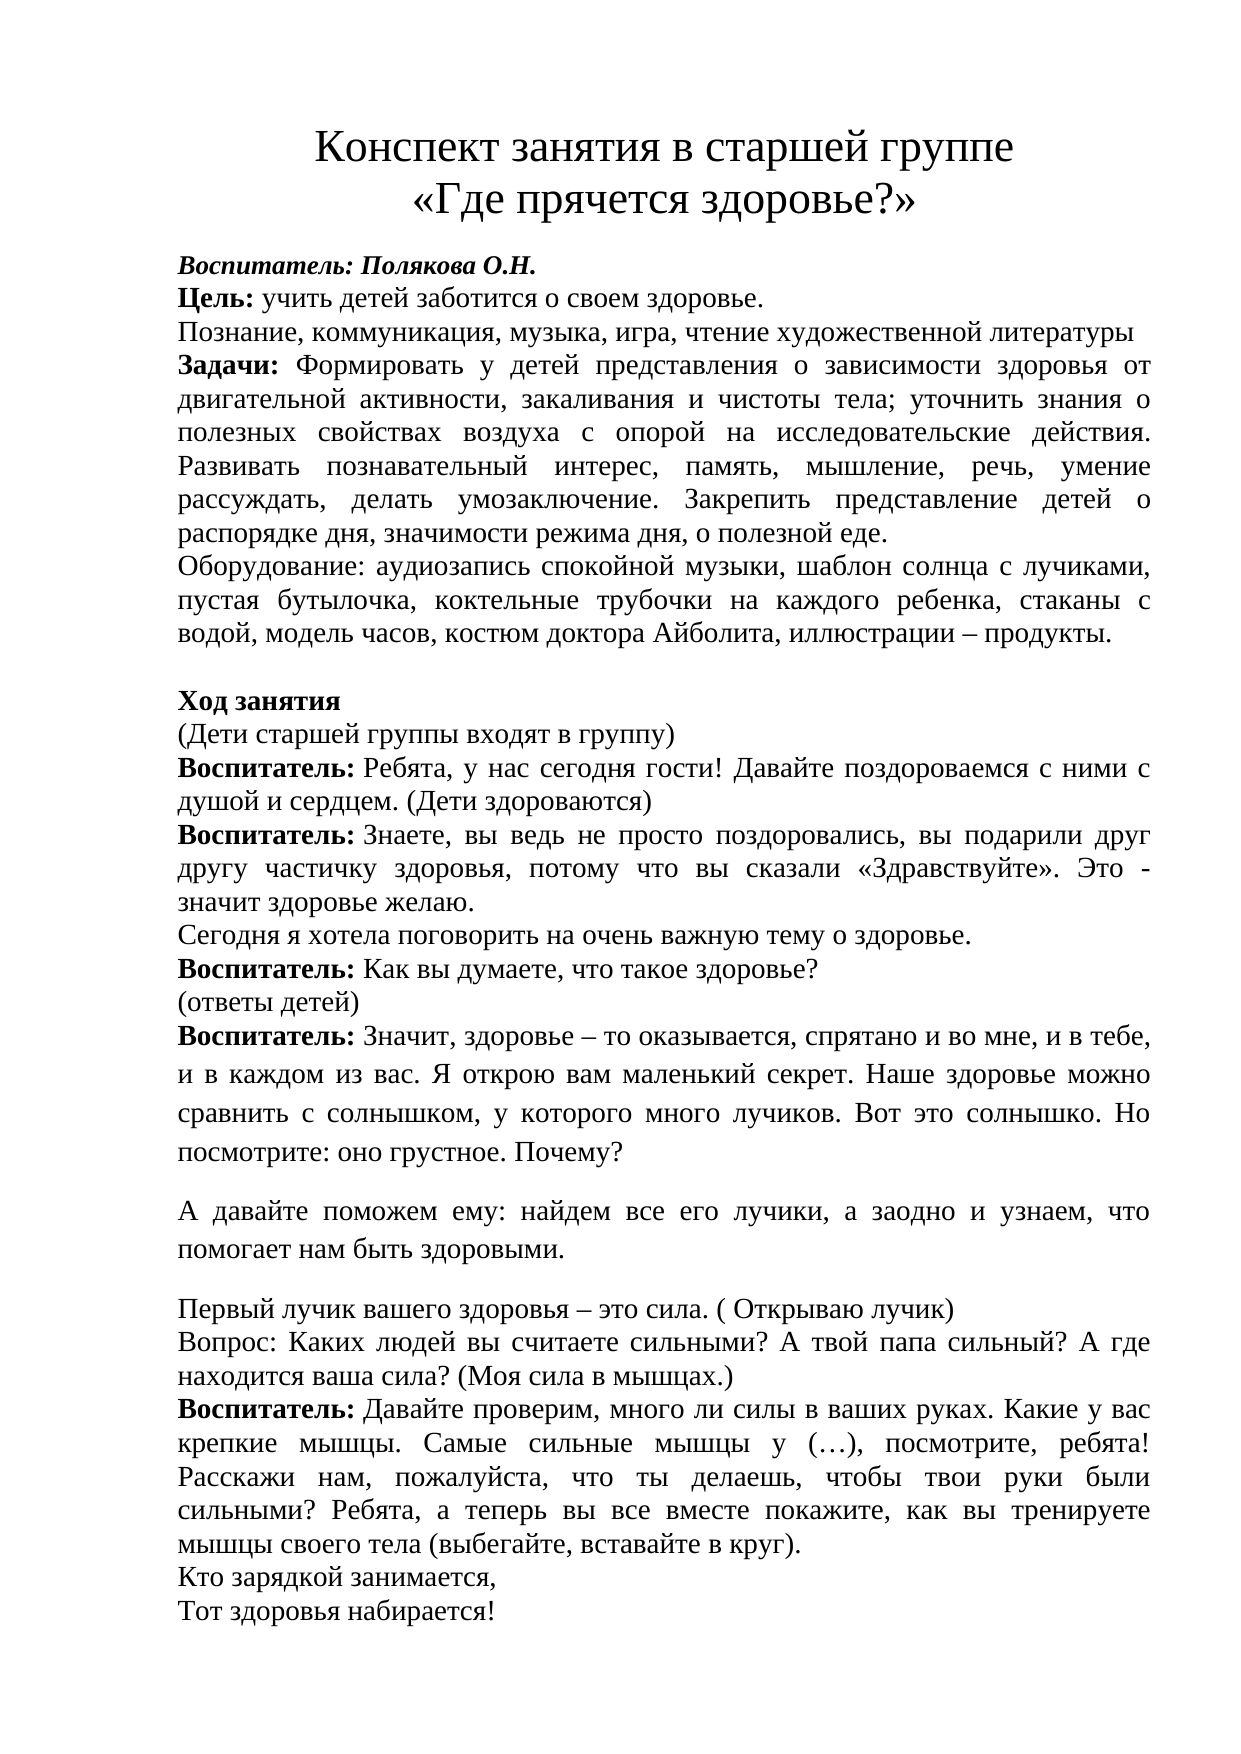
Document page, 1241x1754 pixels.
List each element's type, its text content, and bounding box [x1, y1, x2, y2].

text Первый лучик вашего здоровья – это сила. ( Открываю лучик) [177, 1291, 1152, 1324]
text Познание, коммуникация, музыка, игра, чтение художественной литературы [177, 314, 1152, 347]
text Цель: учить детей заботится о своем здоровье. [177, 280, 1152, 314]
text (ответы детей) [177, 984, 1152, 1018]
text Воспитатель: Ребята, у нас сегодня гости! Давайте поздороваемся с ними с душой и сердцем. (Дети здороваются) [177, 750, 1152, 817]
text Воспитатель: Давайте проверим, много ли силы в ваших руках. Какие у вас крепкие мышцы. Самые сильные мышцы у (…), посмотрите, ребята! Расскажи нам, пожалуйста, что ты делаешь, чтобы твои руки были сильными? Ребята, а теперь вы все вместе покажите, как вы тренируете мышцы своего тела (выбегайте, вставайте в круг). [177, 1392, 1152, 1559]
text Оборудование: аудиозапись спокойной музыки, шаблон солнца с лучиками, пустая бутылочка, коктельные трубочки на каждого ребенка, стаканы с водой, модель часов, костюм доктора Айболита, иллюстрации – продукты. [177, 548, 1152, 649]
text Воспитатель: Значит, здоровье – то оказывается, спрятано и во мне, и в тебе, и в каждом из вас. Я открою вам маленький секрет. Наше здоровье можно сравнить с солнышком, у которого много лучиков. Вот это солнышко. Но посмотрите: оно грустное. Почему? [177, 1018, 1152, 1167]
text Задачи: Формировать у детей представления о зависимости здоровья от двигательной активности, закаливания и чистоты тела; уточнить знания о полезных свойствах воздуха с опорой на исследовательские действия. Развивать познавательный интерес, память, мышление, речь, умение рассуждать, делать умозаключение. Закрепить представление детей о распорядке дня, значимости режима дня, о полезной еде. [177, 347, 1152, 548]
text Конспект занятия в старшей группе [177, 118, 1152, 171]
text Воспитатель: Как вы думаете, что такое здоровье? [177, 951, 1152, 984]
text А давайте поможем ему: найдем все его лучики, а заодно и узнаем, что помогает нам быть здоровыми. [177, 1193, 1152, 1265]
text (Дети старшей группы входят в группу) [177, 716, 1152, 750]
text «Где прячется здоровье?» [177, 171, 1152, 223]
text Воспитатель: Знаете, вы ведь не просто поздоровались, вы подарили друг другу частичку здоровья, потому что вы сказали «Здравствуйте». Это - значит здоровье желаю. [177, 817, 1152, 917]
text Тот здоровья набирается! [177, 1593, 1152, 1626]
text Воспитатель: Полякова О.Н. [177, 249, 1152, 280]
text Ход занятия [177, 683, 1152, 716]
text Вопрос: Каких людей вы считаете сильными? А твой папа сильный? А где находится ваша сила? (Моя сила в мышцах.) [177, 1324, 1152, 1392]
text Сегодня я хотела поговорить на очень важную тему о здоровье. [177, 917, 1152, 951]
text Кто зарядкой занимается, [177, 1559, 1152, 1593]
